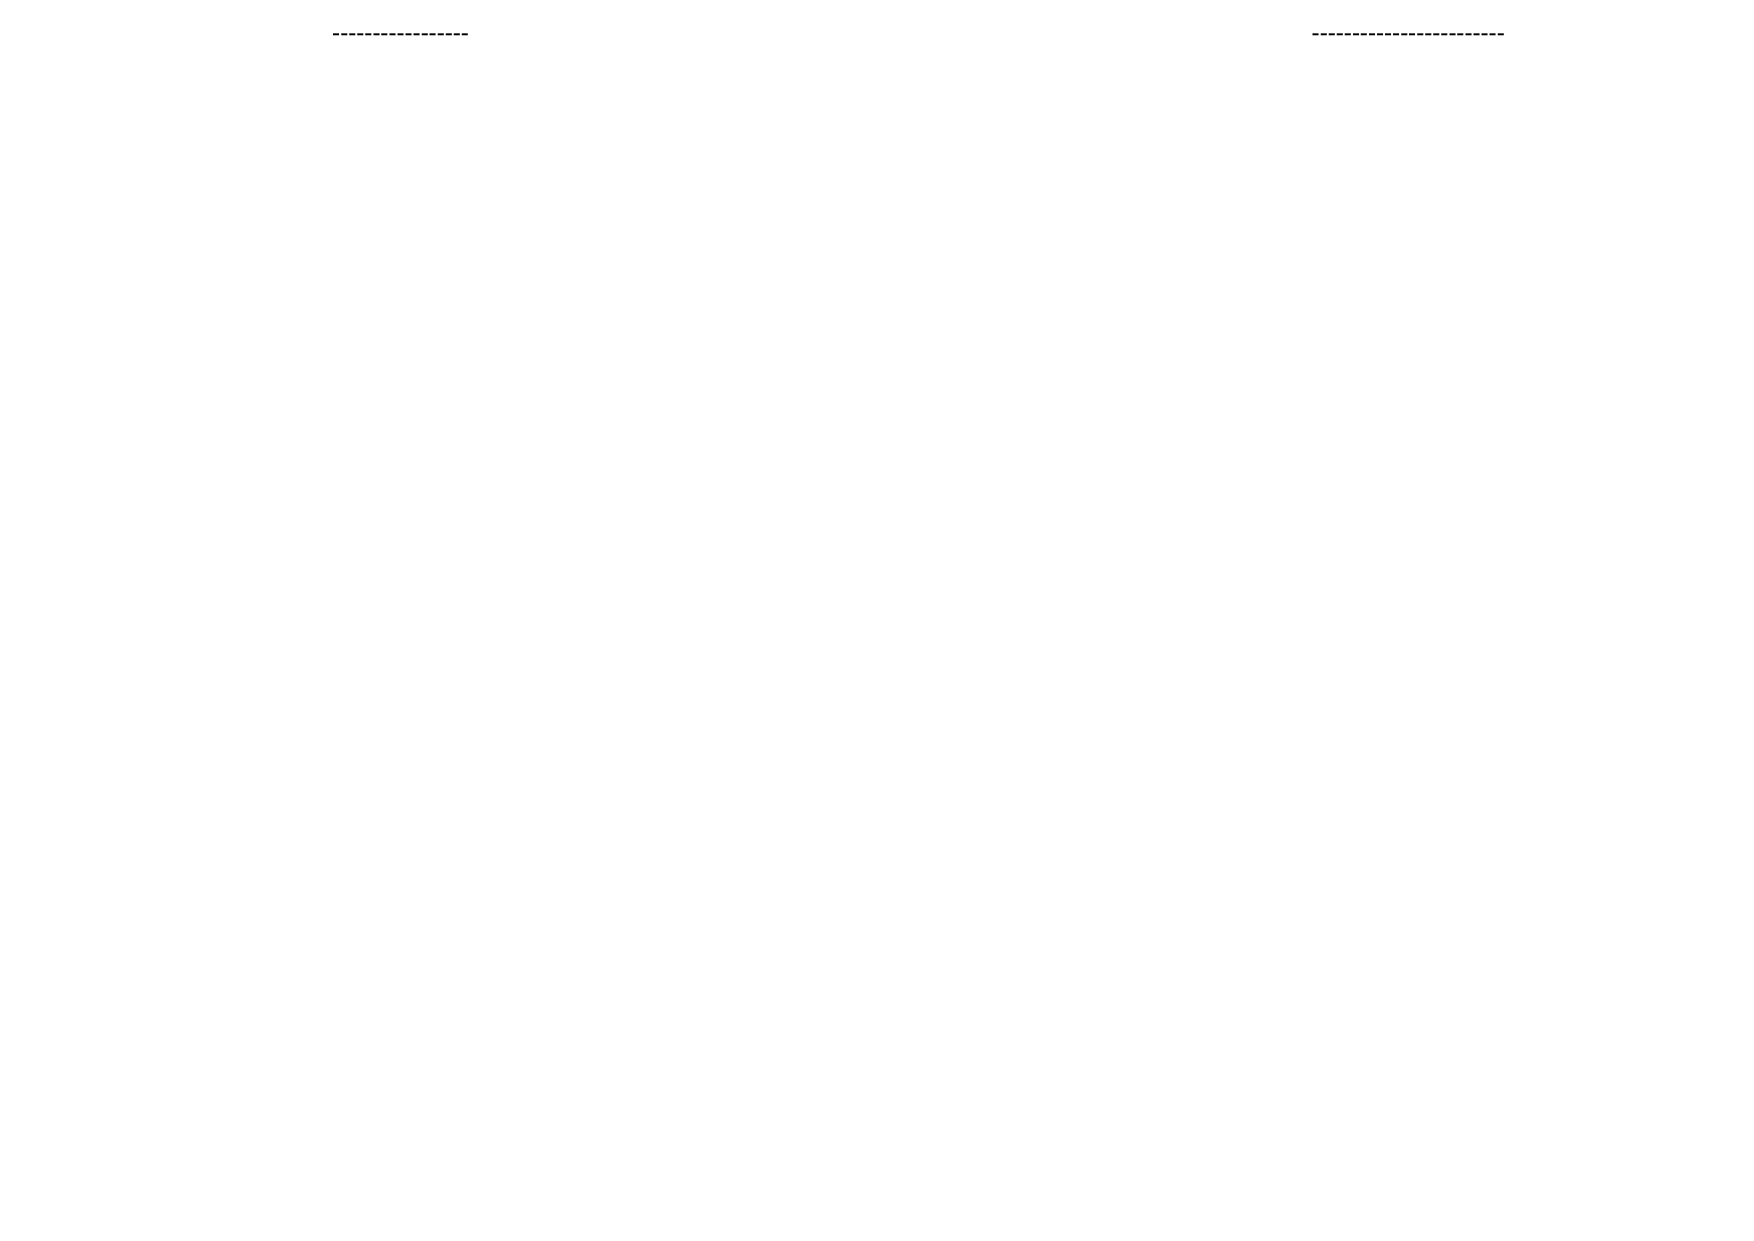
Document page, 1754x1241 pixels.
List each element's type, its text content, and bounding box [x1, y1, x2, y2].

text ----------------- ------------------------ [118, 15, 1636, 49]
